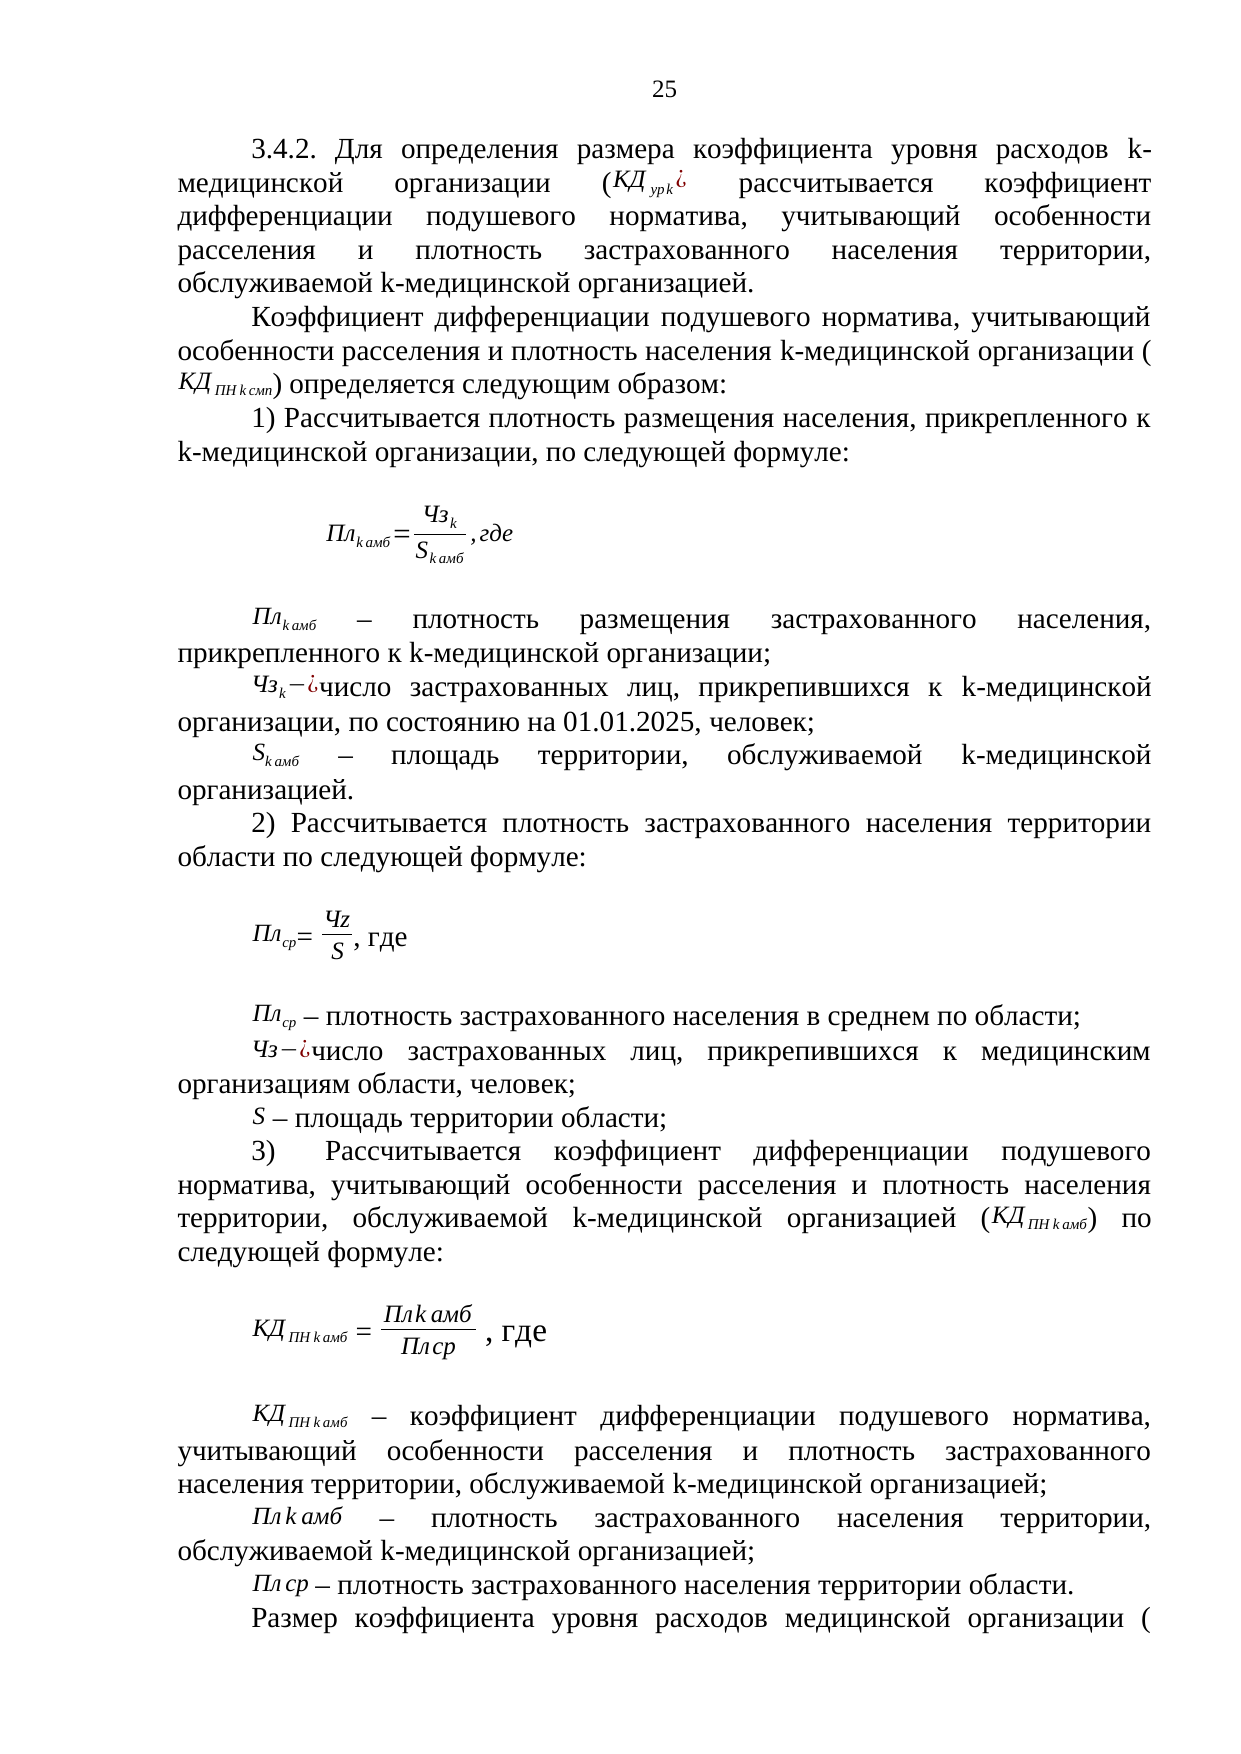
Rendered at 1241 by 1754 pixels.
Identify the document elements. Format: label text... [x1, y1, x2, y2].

list – плотность застрахованного населения территории области. [177, 1567, 1152, 1601]
text – площадь территории области; [177, 1100, 1152, 1133]
text число застрахованных лиц, прикрепившихся к k-медицинской организации, по состоянию на 01.01.2025, человек; [177, 669, 1152, 737]
list = , где [177, 1301, 1152, 1360]
list – площадь территории, обслуживаемой k-медицинской организацией. [177, 737, 1152, 805]
list – плотность размещения застрахованного населения, прикрепленного к k-медицинской организации; [177, 601, 1152, 669]
list – плотность застрахованного населения территории, обслуживаемой k-медицинской организацией; [177, 1500, 1152, 1567]
text число застрахованных лиц, прикрепившихся к медицинским организациям области, человек; [177, 1033, 1152, 1100]
text = , где [177, 906, 1152, 965]
text – плотность застрахованного населения в среднем по области; [177, 998, 1152, 1033]
text 2) Рассчитывается плотность застрахованного населения территории области по следующей формуле: [177, 805, 1152, 872]
list Рассчитывается коэффициент дифференциации подушевого норматива, учитывающий особенности расселения и плотность населения территории, обслуживаемой k-медицинской организацией () по следующей формуле: [177, 1133, 1152, 1267]
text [177, 1601, 1152, 1634]
text 1) Рассчитывается плотность размещения населения, прикрепленного к k-медицинской организации, по следующей формуле: [177, 400, 1152, 467]
list – коэффициент дифференциации подушевого норматива, учитывающий особенности расселения и плотность застрахованного населения территории, обслуживаемой k-медицинской организацией; [177, 1398, 1152, 1500]
text 3.4.2. Для определения размера коэффициента уровня расходов k-медицинской организации ( рассчитывается коэффициент дифференциации подушевого норматива, учитывающий особенности расселения и плотность застрахованного населения территории, обслуживаемой k-медицинской организацией. [177, 131, 1152, 299]
text Коэффициент дифференциации подушевого норматива, учитывающий особенности расселения и плотность населения k-медицинской организации () определяется следующим образом: [177, 299, 1152, 400]
